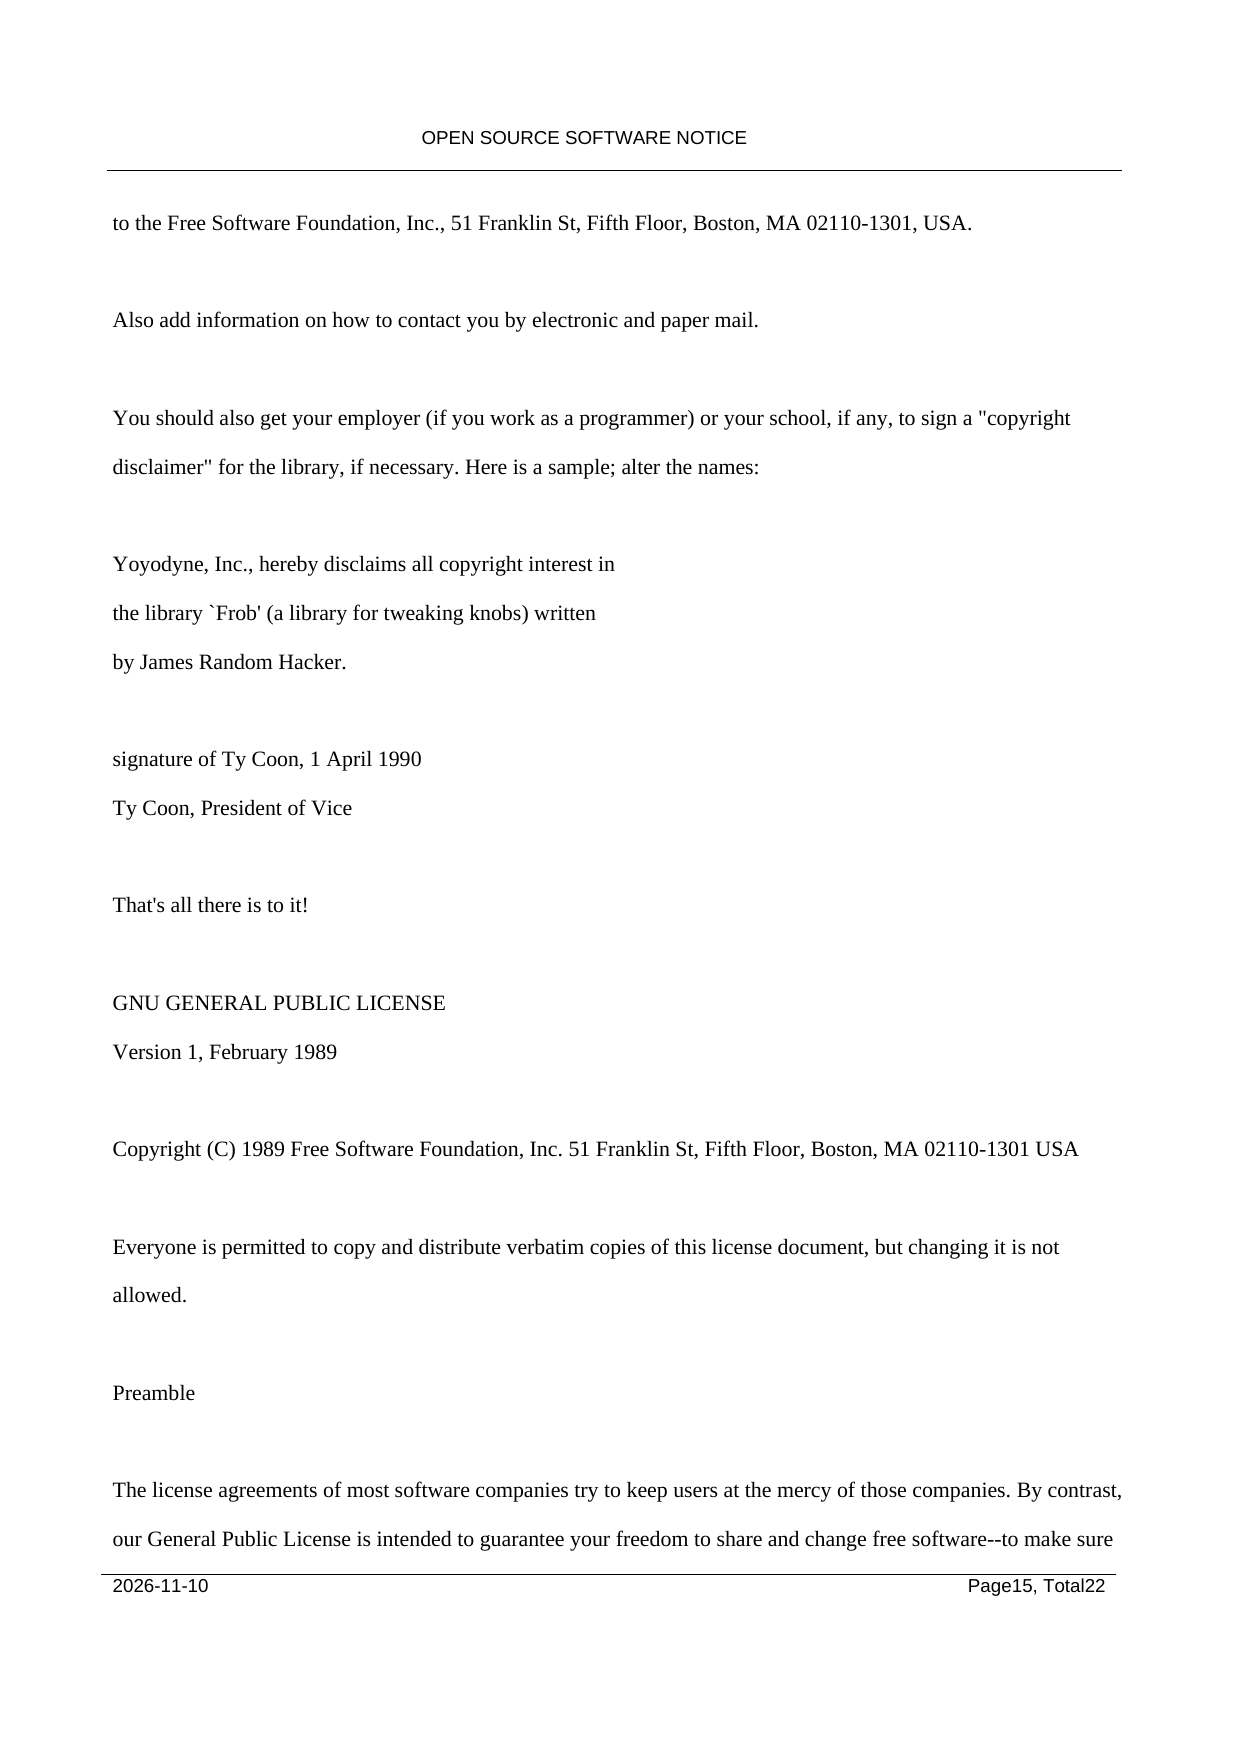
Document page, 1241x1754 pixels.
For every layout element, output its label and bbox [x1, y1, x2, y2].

text [112, 206, 1128, 1555]
